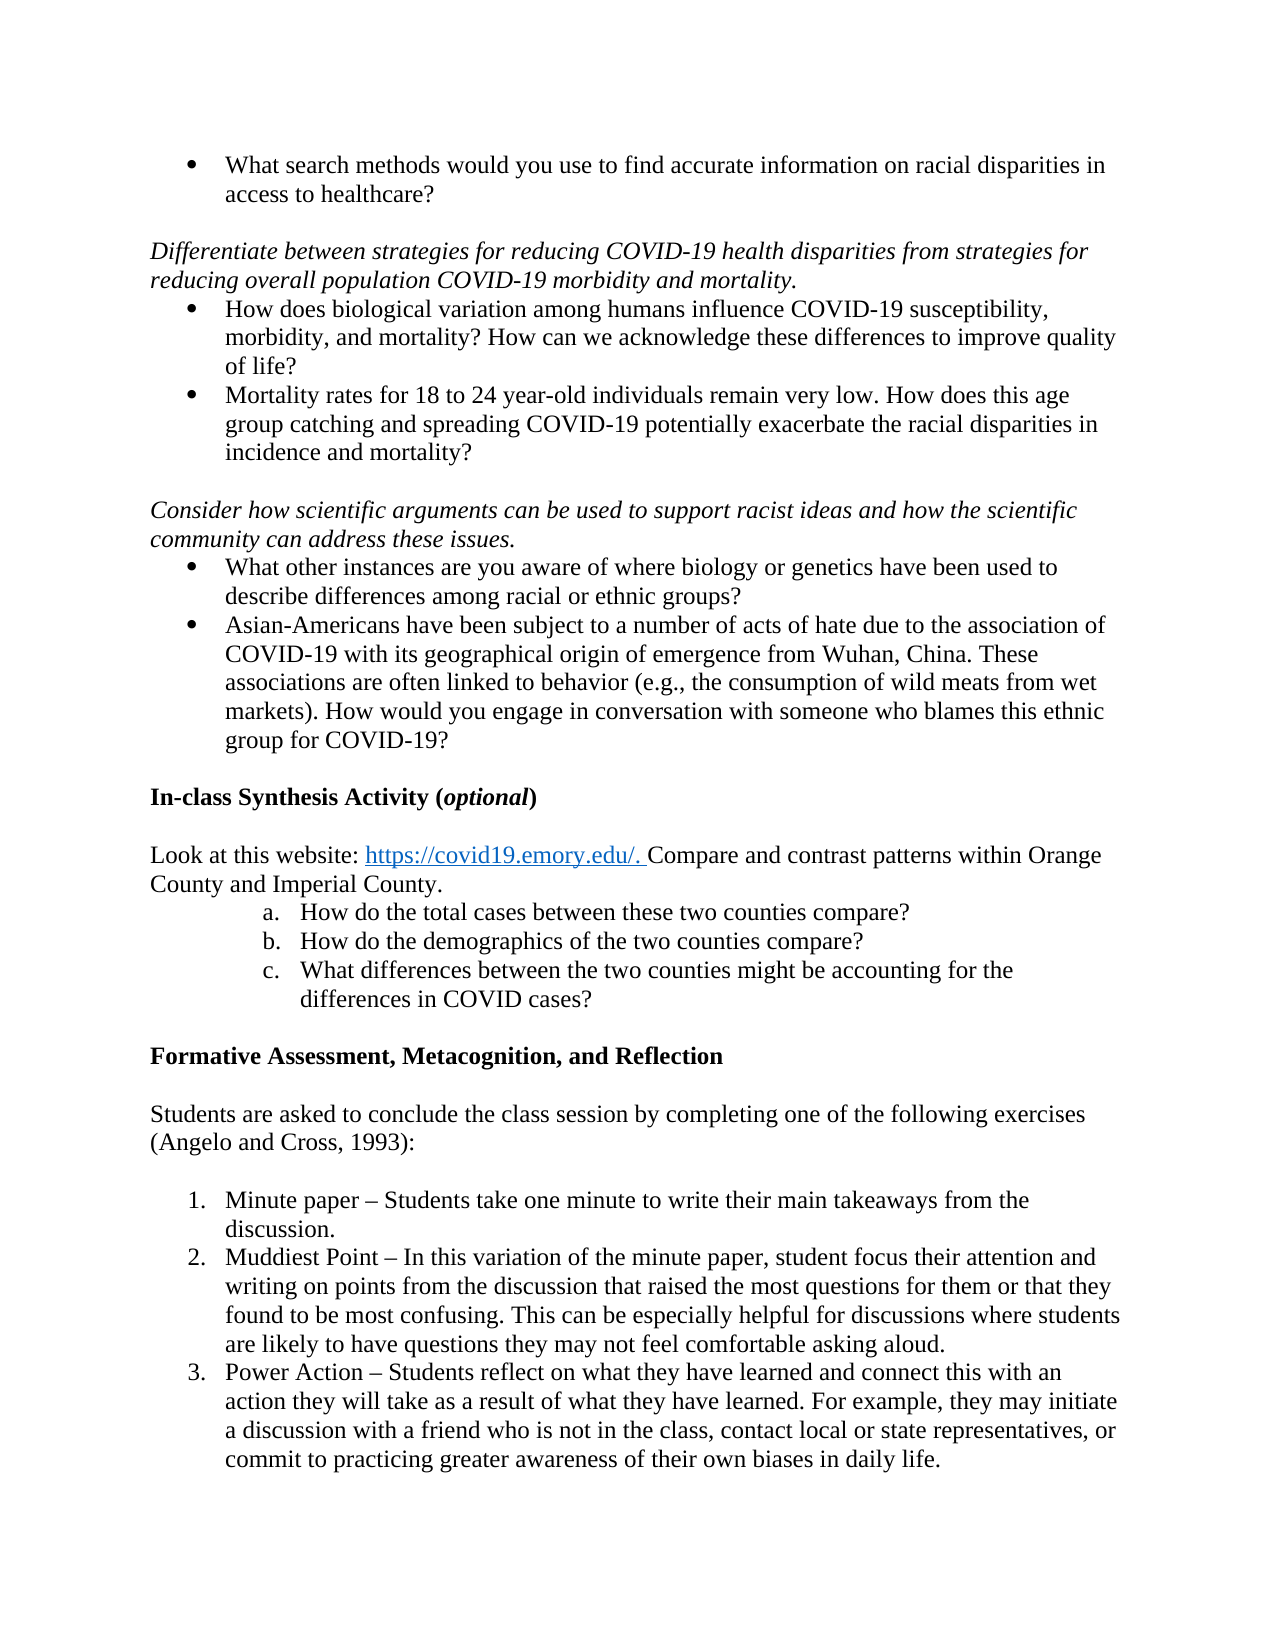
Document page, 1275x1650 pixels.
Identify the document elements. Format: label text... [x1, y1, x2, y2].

list Minute paper – Students take one minute to write their main takeaways from the discussion. [187, 1185, 1125, 1242]
list What differences between the two counties might be accounting for the differences in COVID cases? [262, 955, 1125, 1012]
list How does biological variation among humans influence COVID-19 susceptibility, morbidity, and mortality? How can we acknowledge these differences to improve quality of life? [187, 294, 1125, 380]
text Differentiate between strategies for reducing COVID-19 health disparities from strategies for reducing overall population COVID-19 morbidity and mortality. [150, 236, 1125, 294]
text Formative Assessment, Metacognition, and Reflection [150, 1041, 1125, 1070]
list Power Action – Students reflect on what they have learned and connect this with an action they will take as a result of what they have learned. For example, they may initiate a discussion with a friend who is not in the class, contact local or state representatives, or commit to practicing greater awareness of their own biases in daily life. [187, 1357, 1125, 1472]
list What other instances are you aware of where biology or genetics have been used to describe differences among racial or ethnic groups? [187, 552, 1125, 610]
list What search methods would you use to find accurate information on racial disparities in access to healthcare? [187, 150, 1125, 207]
text Look at this website: https://covid19.emory.edu/. Compare and contrast patterns within Orange County and Imperial County. [150, 840, 1125, 897]
list Muddiest Point – In this variation of the minute paper, student focus their attention and writing on points from the discussion that raised the most questions for them or that they found to be most confusing. This can be especially helpful for discussions where students are likely to have questions they may not feel comfortable asking aloud. [187, 1242, 1125, 1357]
text Students are asked to conclude the class session by completing one of the following exercises (Angelo and Cross, 1993): [150, 1099, 1125, 1156]
list How do the total cases between these two counties compare? [262, 897, 1125, 926]
list Asian-Americans have been subject to a number of acts of hate due to the association of COVID-19 with its geographical origin of emergence from Wuhan, China. These associations are often linked to behavior (e.g., the consumption of wild meats from wet markets). How would you engage in conversation with someone who blames this ethnic group for COVID-19? [187, 610, 1125, 754]
text Consider how scientific arguments can be used to support racist ideas and how the scientific community can address these issues. [150, 495, 1125, 552]
text In-class Synthesis Activity (optional) [150, 782, 1125, 811]
list How do the demographics of the two counties compare? [262, 926, 1125, 955]
list Mortality rates for 18 to 24 year-old individuals remain very low. How does this age group catching and spreading COVID-19 potentially exacerbate the racial disparities in incidence and mortality? [187, 380, 1125, 466]
